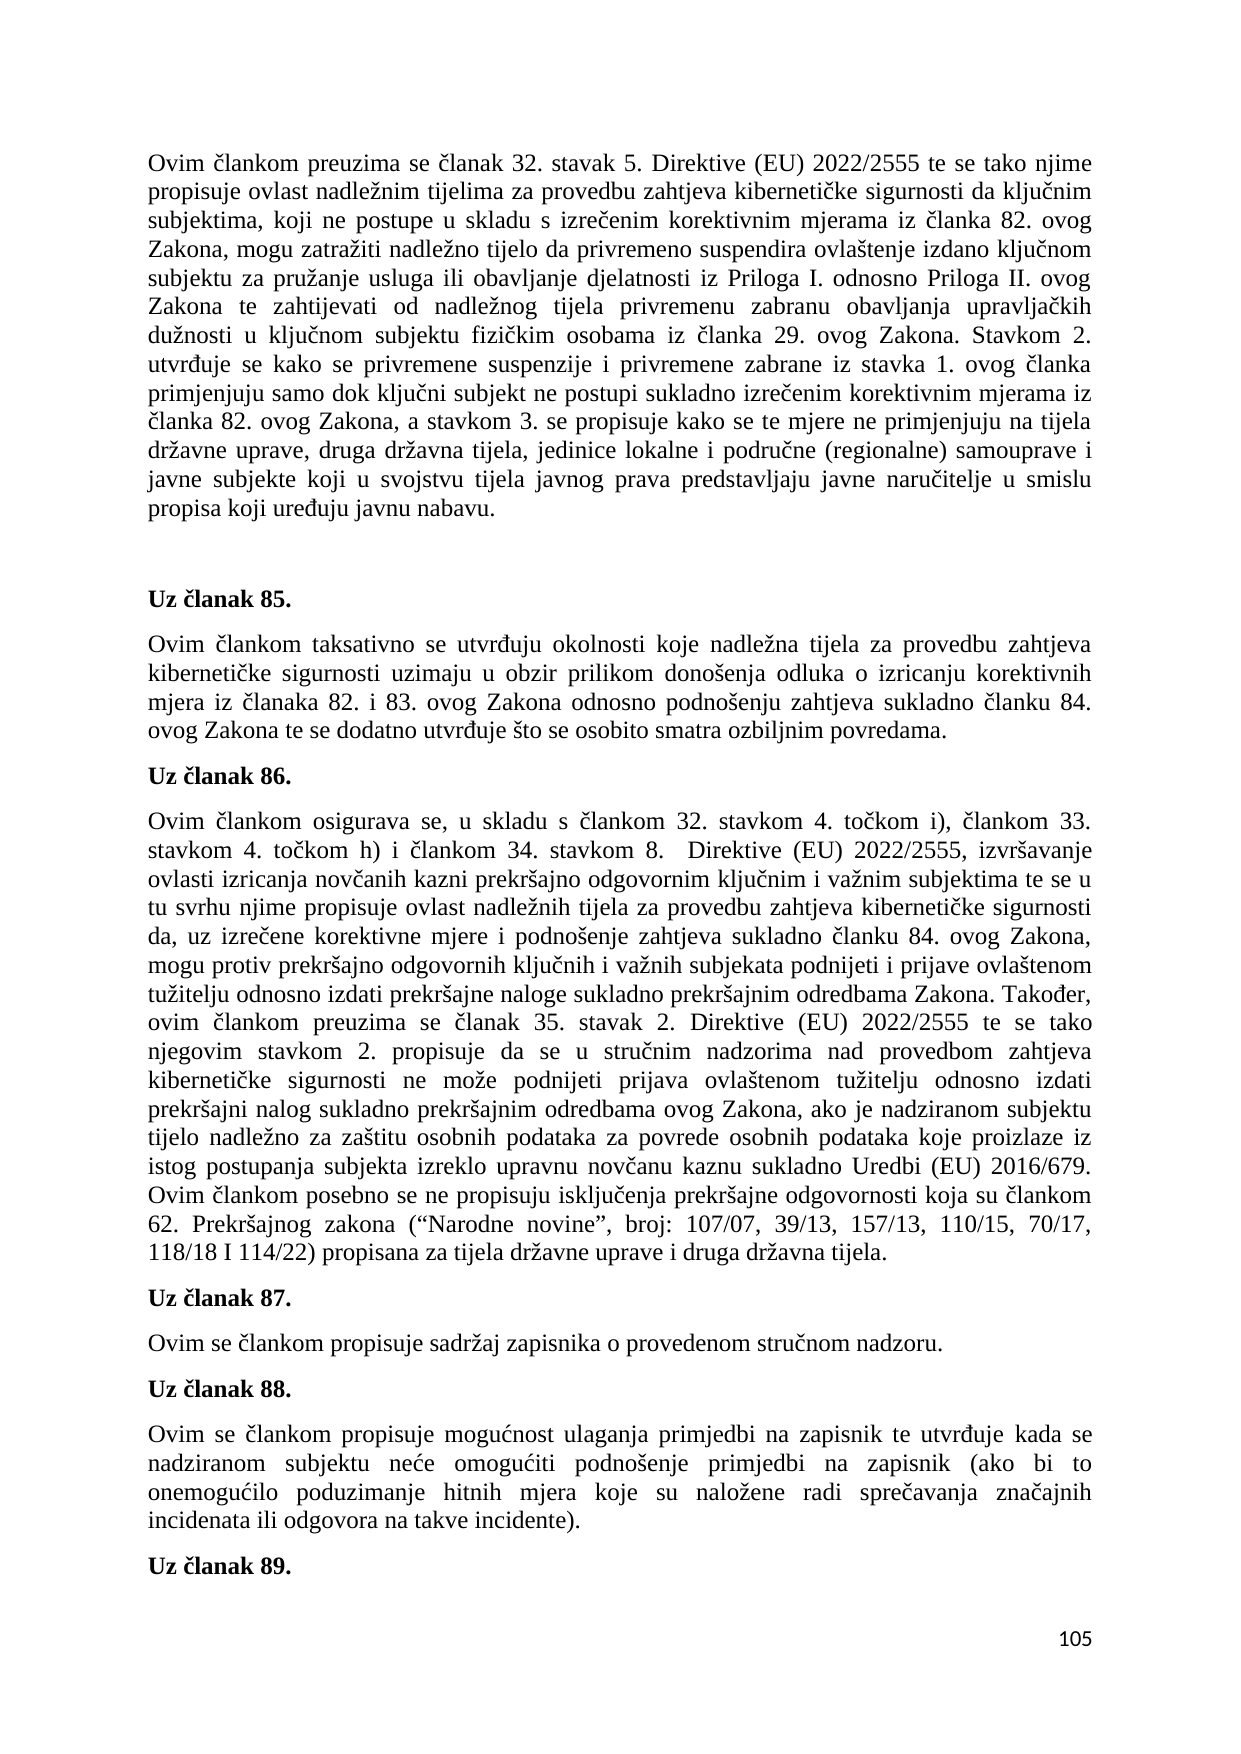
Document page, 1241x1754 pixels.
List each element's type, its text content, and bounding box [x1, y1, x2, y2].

text Uz članak 88. [148, 1374, 1093, 1402]
text Uz članak 87. [148, 1283, 1093, 1312]
text Uz članak 89. [148, 1551, 1093, 1579]
text Ovim člankom preuzima se članak 32. stavak 5. Direktive (EU) 2022/2555 te se tako njime propisuje ovlast nadležnim tijelima za provedbu zahtjeva kibernetičke sigurnosti da ključnim subjektima, koji ne postupe u skladu s izrečenim korektivnim mjerama iz članka 82. ovog Zakona, mogu zatražiti nadležno tijelo da privremeno suspendira ovlaštenje izdano ključnom subjektu za pružanje usluga ili obavljanje djelatnosti iz Priloga I. odnosno Priloga II. ovog Zakona te zahtijevati od nadležnog tijela privremenu zabranu obavljanja upravljačkih dužnosti u ključnom subjektu fizičkim osobama iz članka 29. ovog Zakona. Stavkom 2. utvrđuje se kako se privremene suspenzije i privremene zabrane iz stavka 1. ovog članka primjenjuju samo dok ključni subjekt ne postupi sukladno izrečenim korektivnim mjerama iz članka 82. ovog Zakona, a stavkom 3. se propisuje kako se te mjere ne primjenjuju na tijela državne uprave, druga državna tijela, jedinice lokalne i područne (regionalne) samouprave i javne subjekte koji u svojstvu tijela javnog prava predstavljaju javne naručitelje u smislu propisa koji uređuju javnu nabavu. [148, 148, 1093, 522]
text Ovim člankom osigurava se, u skladu s člankom 32. stavkom 4. točkom i), člankom 33. stavkom 4. točkom h) i člankom 34. stavkom 8. Direktive (EU) 2022/2555, izvršavanje ovlasti izricanja novčanih kazni prekršajno odgovornim ključnim i važnim subjektima te se u tu svrhu njime propisuje ovlast nadležnih tijela za provedbu zahtjeva kibernetičke sigurnosti da, uz izrečene korektivne mjere i podnošenje zahtjeva sukladno članku 84. ovog Zakona, mogu protiv prekršajno odgovornih ključnih i važnih subjekata podnijeti i prijave ovlaštenom tužitelju odnosno izdati prekršajne naloge sukladno prekršajnim odredbama Zakona. Također, ovim člankom preuzima se članak 35. stavak 2. Direktive (EU) 2022/2555 te se tako njegovim stavkom 2. propisuje da se u stručnim nadzorima nad provedbom zahtjeva kibernetičke sigurnosti ne može podnijeti prijava ovlaštenom tužitelju odnosno izdati prekršajni nalog sukladno prekršajnim odredbama ovog Zakona, ako je nadziranom subjektu tijelo nadležno za zaštitu osobnih podataka za povrede osobnih podataka koje proizlaze iz istog postupanja subjekta izreklo upravnu novčanu kaznu sukladno Uredbi (EU) 2016/679. Ovim člankom posebno se ne propisuju isključenja prekršajne odgovornosti koja su člankom 62. Prekršajnog zakona (“Narodne novine”, broj: 107/07, 39/13, 157/13, 110/15, 70/17, 118/18 I 114/22) propisana za tijela državne uprave i druga državna tijela. [148, 806, 1093, 1266]
text Ovim se člankom propisuje mogućnost ulaganja primjedbi na zapisnik te utvrđuje kada se nadziranom subjektu neće omogućiti podnošenje primjedbi na zapisnik (ako bi to onemogućilo poduzimanje hitnih mjera koje su naložene radi sprečavanja značajnih incidenata ili odgovora na takve incidente). [148, 1419, 1093, 1534]
text Uz članak 86. [148, 761, 1093, 789]
text Ovim se člankom propisuje sadržaj zapisnika o provedenom stručnom nadzoru. [148, 1328, 1093, 1357]
text Uz članak 85. [148, 584, 1093, 612]
text Ovim člankom taksativno se utvrđuju okolnosti koje nadležna tijela za provedbu zahtjeva kibernetičke sigurnosti uzimaju u obzir prilikom donošenja odluka o izricanju korektivnih mjera iz članaka 82. i 83. ovog Zakona odnosno podnošenju zahtjeva sukladno članku 84. ovog Zakona te se dodatno utvrđuje što se osobito smatra ozbiljnim povredama. [148, 629, 1093, 744]
